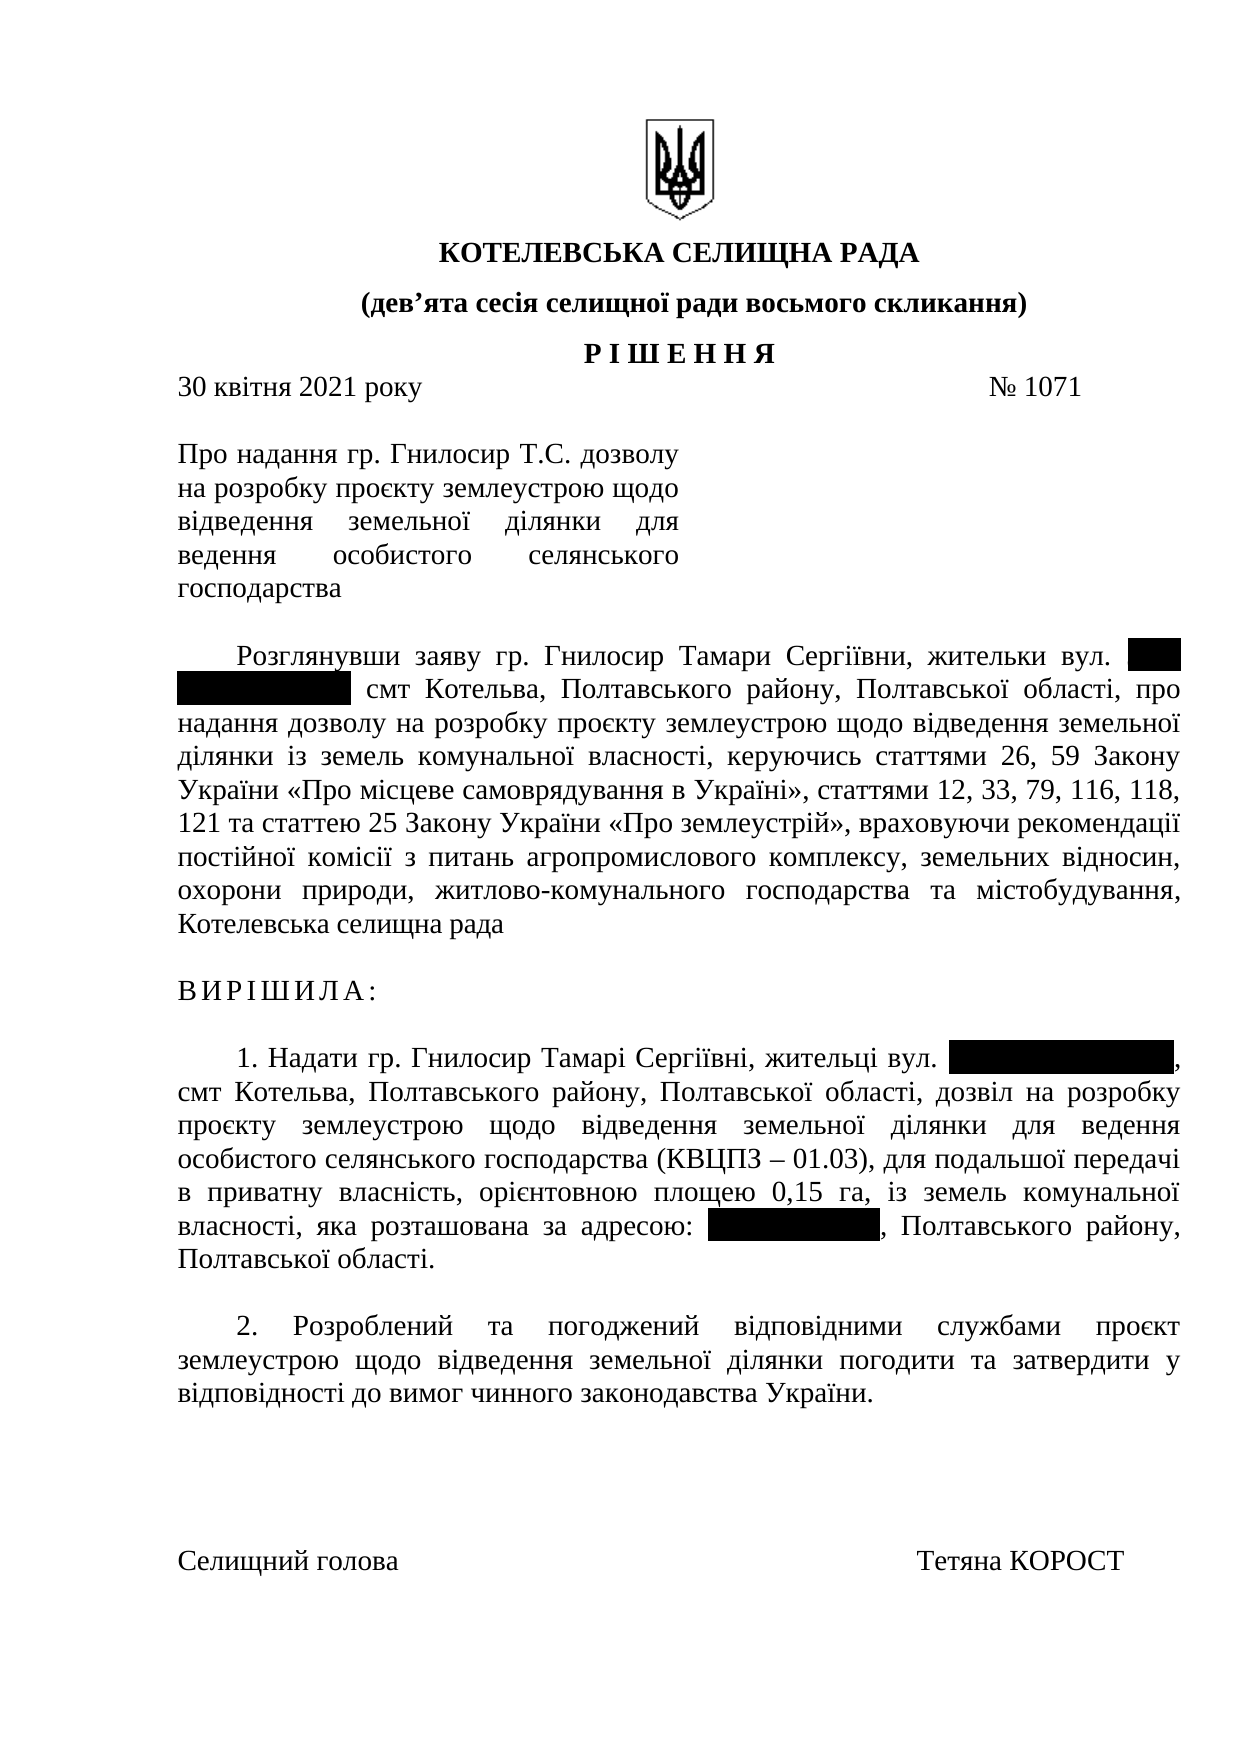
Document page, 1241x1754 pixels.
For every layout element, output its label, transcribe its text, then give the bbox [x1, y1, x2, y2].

text ВИРІШИЛА: [177, 973, 1181, 1007]
subtitle 30 квітня 2021 року № 1071 [177, 369, 1181, 403]
text 1. Надати гр. Гнилосир Тамарі Сергіївні, жительці вул. Лесі Українки, 20, смт Котельва, Полтавського району, Полтавської області, дозвіл на розробку проєкту землеустрою щодо відведення земельної ділянки для ведення особистого селянського господарства (КВЦПЗ – 01.03), для подальшої передачі в приватну власність, орієнтовною площею 0,15 га, із земель комунальної власності, яка розташована за адресою: смт Котельва, Полтавського району, Полтавської області. [177, 1040, 1181, 1275]
text Р І Ш Е Н Н Я [177, 336, 1181, 369]
text КОТЕЛЕВСЬКА СЕЛИЩНА РАДА [177, 235, 1181, 269]
picture [640, 118, 719, 222]
text (дев’ята сесія селищної ради восьмого скликання) [177, 286, 1211, 319]
text Розглянувши заяву гр. Гнилосир Тамари Сергіївни, жительки вул. Лесі Українки, 20, смт Котельва, Полтавського району, Полтавської області, про надання дозволу на розробку проєкту землеустрою щодо відведення земельної ділянки із земель комунальної власності, керуючись статтями 26, 59 Закону України «Про місцеве самоврядування в Україні», статтями 12, 33, 79, 116, 118, 121 та статтею 25 Закону України «Про землеустрій», враховуючи рекомендації постійної комісії з питань агропромислового комплексу, земельних відносин, охорони природи, житлово-комунального господарства та містобудування, Котелевська селищна рада [177, 638, 1181, 939]
text 2. Розроблений та погоджений відповідними службами проєкт землеустрою щодо відведення земельної ділянки погодити та затвердити у відповідності до вимог чинного законодавства України. [177, 1308, 1181, 1409]
text Про надання гр. Гнилосир Т.С. дозволу на розробку проєкту землеустрою щодо відведення земельної ділянки для ведення особистого селянського господарства [177, 436, 679, 604]
text Селищний голова Тетяна КОРОСТ [177, 1543, 1181, 1577]
